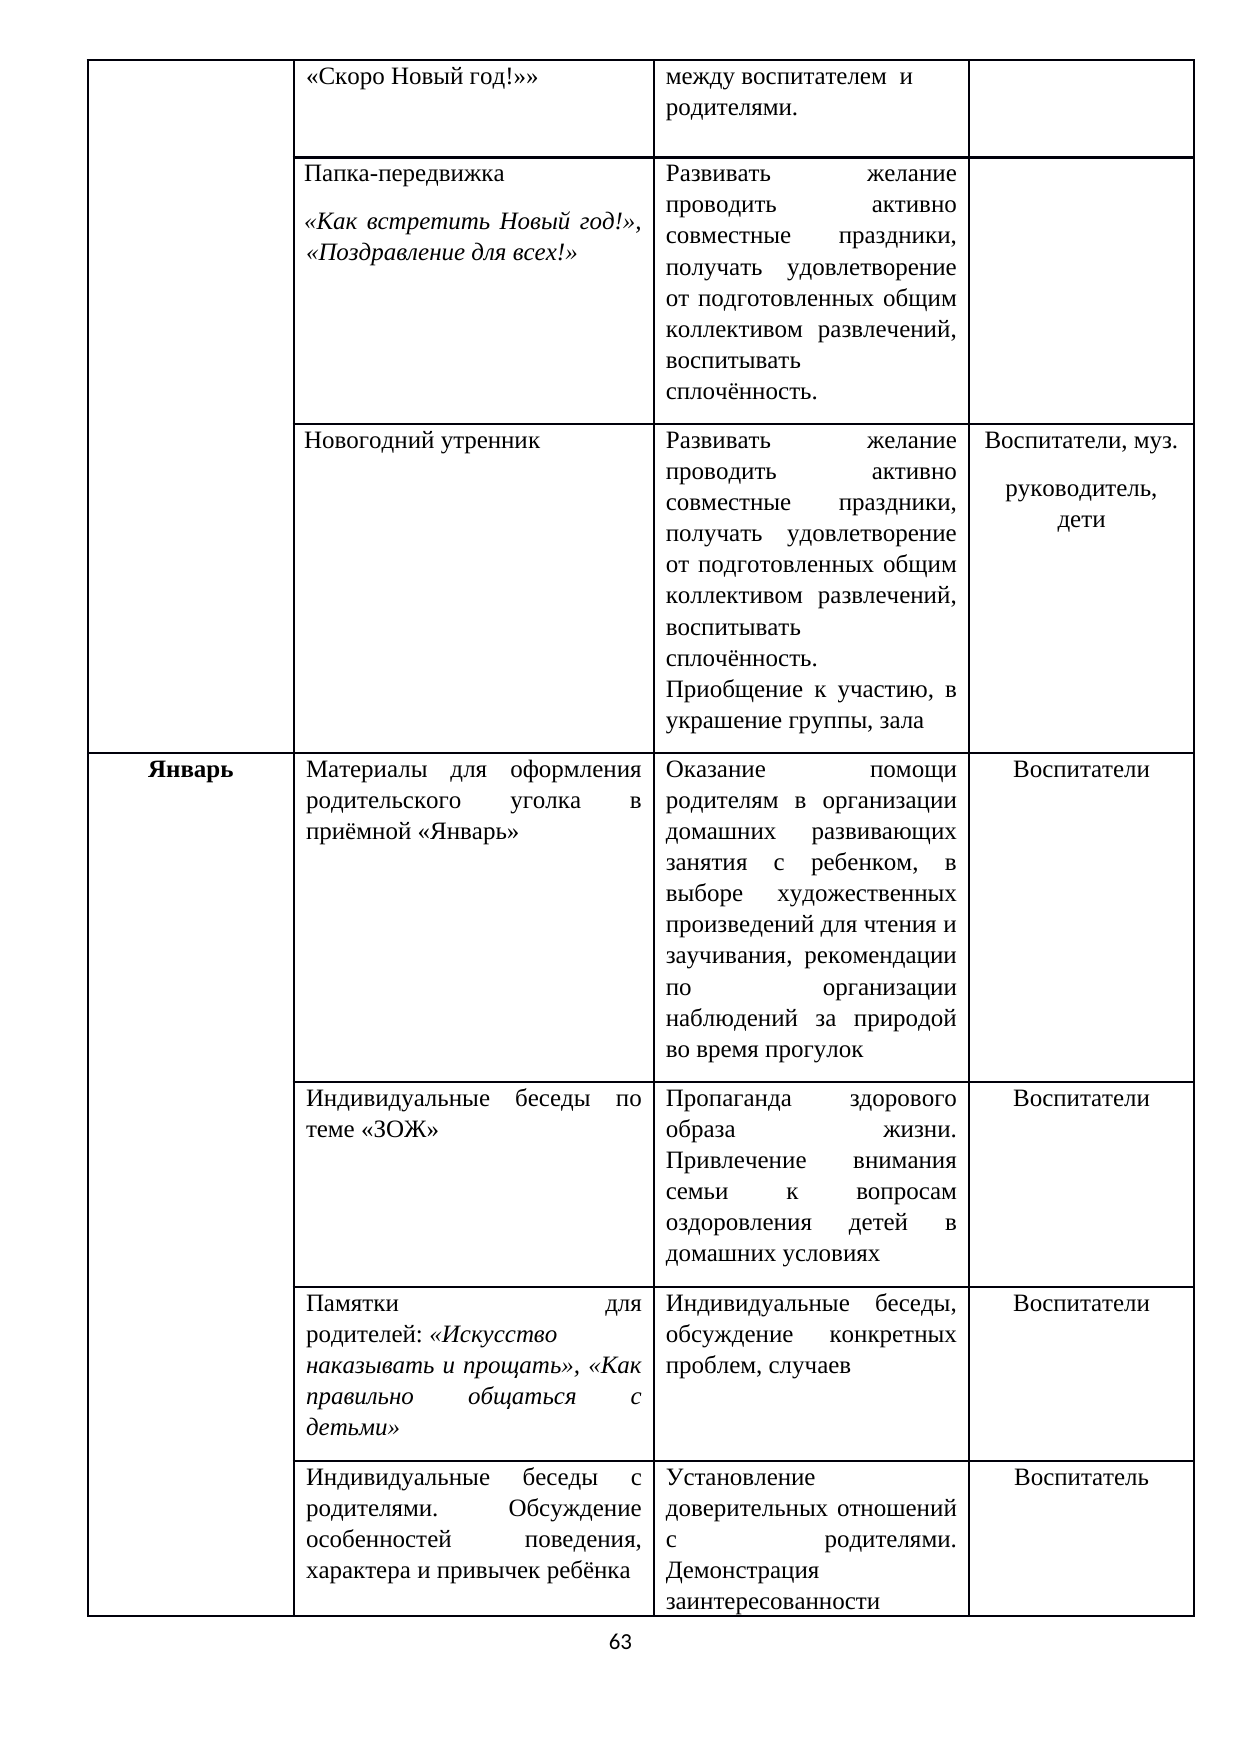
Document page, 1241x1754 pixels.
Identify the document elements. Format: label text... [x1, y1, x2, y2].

table_cell Материалы для оформления родительского уголка в приёмной «Январь» [295, 754, 653, 1081]
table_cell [655, 1462, 968, 1615]
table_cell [655, 61, 968, 156]
table_cell Памятки для родителей: «Искусство наказывать и прощать», «Как правильно общаться с детьми» [295, 1288, 653, 1460]
table_cell Воспитатели, муз. руководитель, дети [970, 425, 1193, 752]
table_cell [970, 159, 1193, 423]
table_cell Воспитатели [970, 754, 1193, 1081]
table_cell Воспитатели [970, 1288, 1193, 1460]
table_cell Воспитатели [970, 1083, 1193, 1286]
table_cell Оказание помощи родителям в организации домашних развивающих занятия с ребенком, в выборе художественных произведений для чтения и заучивания, рекомендации по организации наблюдений за природой во время прогулок [655, 754, 968, 1081]
table_cell Развивать желание проводить активно совместные праздники, получать удовлетворение от подготовленных общим коллективом развлечений, воспитывать сплочённость. [655, 159, 968, 423]
table_cell Январь [89, 754, 293, 1615]
table_cell Воспитатель [970, 1462, 1193, 1615]
table_cell Развивать желание проводить активно совместные праздники, получать удовлетворение от подготовленных общим коллективом развлечений, воспитывать сплочённость. Приобщение к участию, в украшение группы, зала [655, 425, 968, 752]
table_cell Новогодний утренник [295, 425, 653, 752]
table_cell Пропаганда здорового образа жизни. Привлечение внимания семьи к вопросам оздоровления детей в домашних условиях [655, 1083, 968, 1286]
table_cell Индивидуальные беседы, обсуждение конкретных проблем, случаев [655, 1288, 968, 1460]
table_cell Папка-передвижка «Как встретить Новый год!», «Поздравление для всех!» [295, 159, 653, 423]
table_cell Индивидуальные беседы по теме «ЗОЖ» [295, 1083, 653, 1286]
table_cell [295, 1462, 653, 1615]
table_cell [970, 61, 1193, 156]
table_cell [295, 61, 653, 156]
